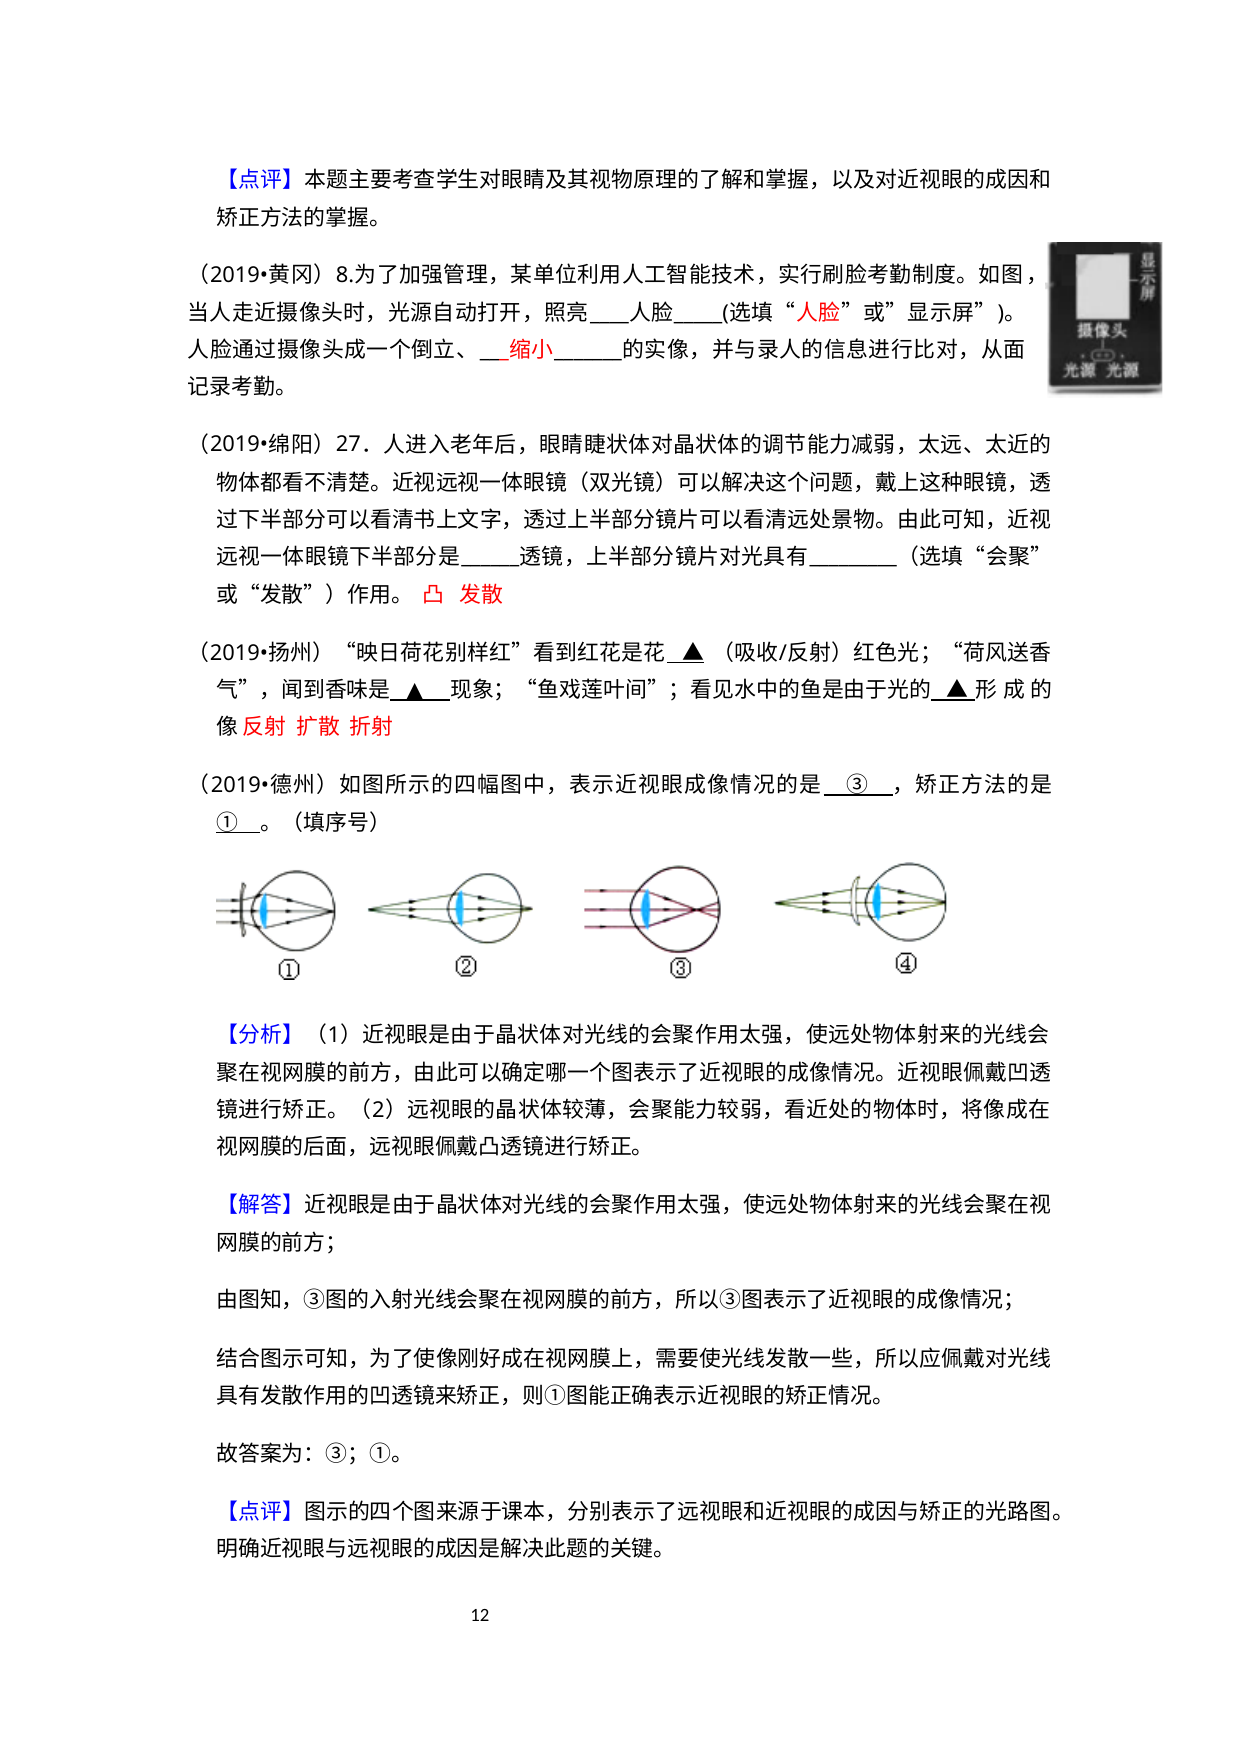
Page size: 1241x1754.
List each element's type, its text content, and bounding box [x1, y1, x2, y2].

text 【点评】图示的四个图来源于课本，分别表示了远视眼和近视眼的成因与矫正的光路图。明确近视眼与远视眼的成因是解决此题的关键。 [216, 1493, 1053, 1563]
text 故答案为：③；①。 [216, 1435, 1053, 1468]
text （2019•扬州）“映日荷花别样红”看到红花是花 ▲ （吸收/反射）红色光；“荷风送香气”，闻到香味是 ▲ 现象；“鱼戏莲叶间”；看见水中的鱼是由于光的 ▲ 形成的像 反射 扩散 折射 [187, 634, 1053, 741]
text 【分析】（1）近视眼是由于晶状体对光线的会聚作用太强，使远处物体射来的光线会聚在视网膜的前方，由此可以确定哪一个图表示了近视眼的成像情况。近视眼佩戴凹透镜进行矫正。（2）远视眼的晶状体较薄，会聚能力较弱，看近处的物体时，将像成在视网膜的后面，远视眼佩戴凸透镜进行矫正。 [216, 1017, 1053, 1161]
text （2019•黄冈）8.为了加强管理，某单位利用人工智能技术，实行刷脸考勤制度。如图，当人走近摄像头时，光源自动打开，照亮____人脸_____(选填“人脸”或”显示屏”)。人脸通过摄像头成一个倒立、___缩小_______的实像，并与录人的信息进行比对，从面记录考勤。 [187, 257, 1053, 401]
text 由图知，③图的入射光线会聚在视网膜的前方，所以③图表示了近视眼的成像情况； [216, 1282, 1053, 1314]
text 【解答】近视眼是由于晶状体对光线的会聚作用太强，使远处物体射来的光线会聚在视网膜的前方； [216, 1187, 1053, 1257]
text 【点评】本题主要考查学生对眼睛及其视物原理的了解和掌握，以及对近视眼的成因和矫正方法的掌握。 [216, 162, 1053, 232]
picture [216, 862, 948, 980]
text 结合图示可知，为了使像刚好成在视网膜上，需要使光线发散一些，所以应佩戴对光线具有发散作用的凹透镜来矫正，则①图能正确表示近视眼的矫正情况。 [216, 1340, 1053, 1410]
text （2019•德州）如图所示的四幅图中，表示近视眼成像情况的是 ③ ，矫正方法的是 ① 。（填序号） [187, 767, 1053, 837]
picture [1043, 242, 1162, 396]
text （2019•绵阳）27．人进入老年后，眼睛睫状体对晶状体的调节能力减弱，太远、太近的物体都看不清楚。近视远视一体眼镜（双光镜）可以解决这个问题，戴上这种眼镜，透过下半部分可以看清书上文字，透过上半部分镜片可以看清远处景物。由此可知，近视远视一体眼镜下半部分是______透镜，上半部分镜片对光具有_________（选填“会聚”或“发散”）作用。 凸 发散 [187, 427, 1053, 609]
